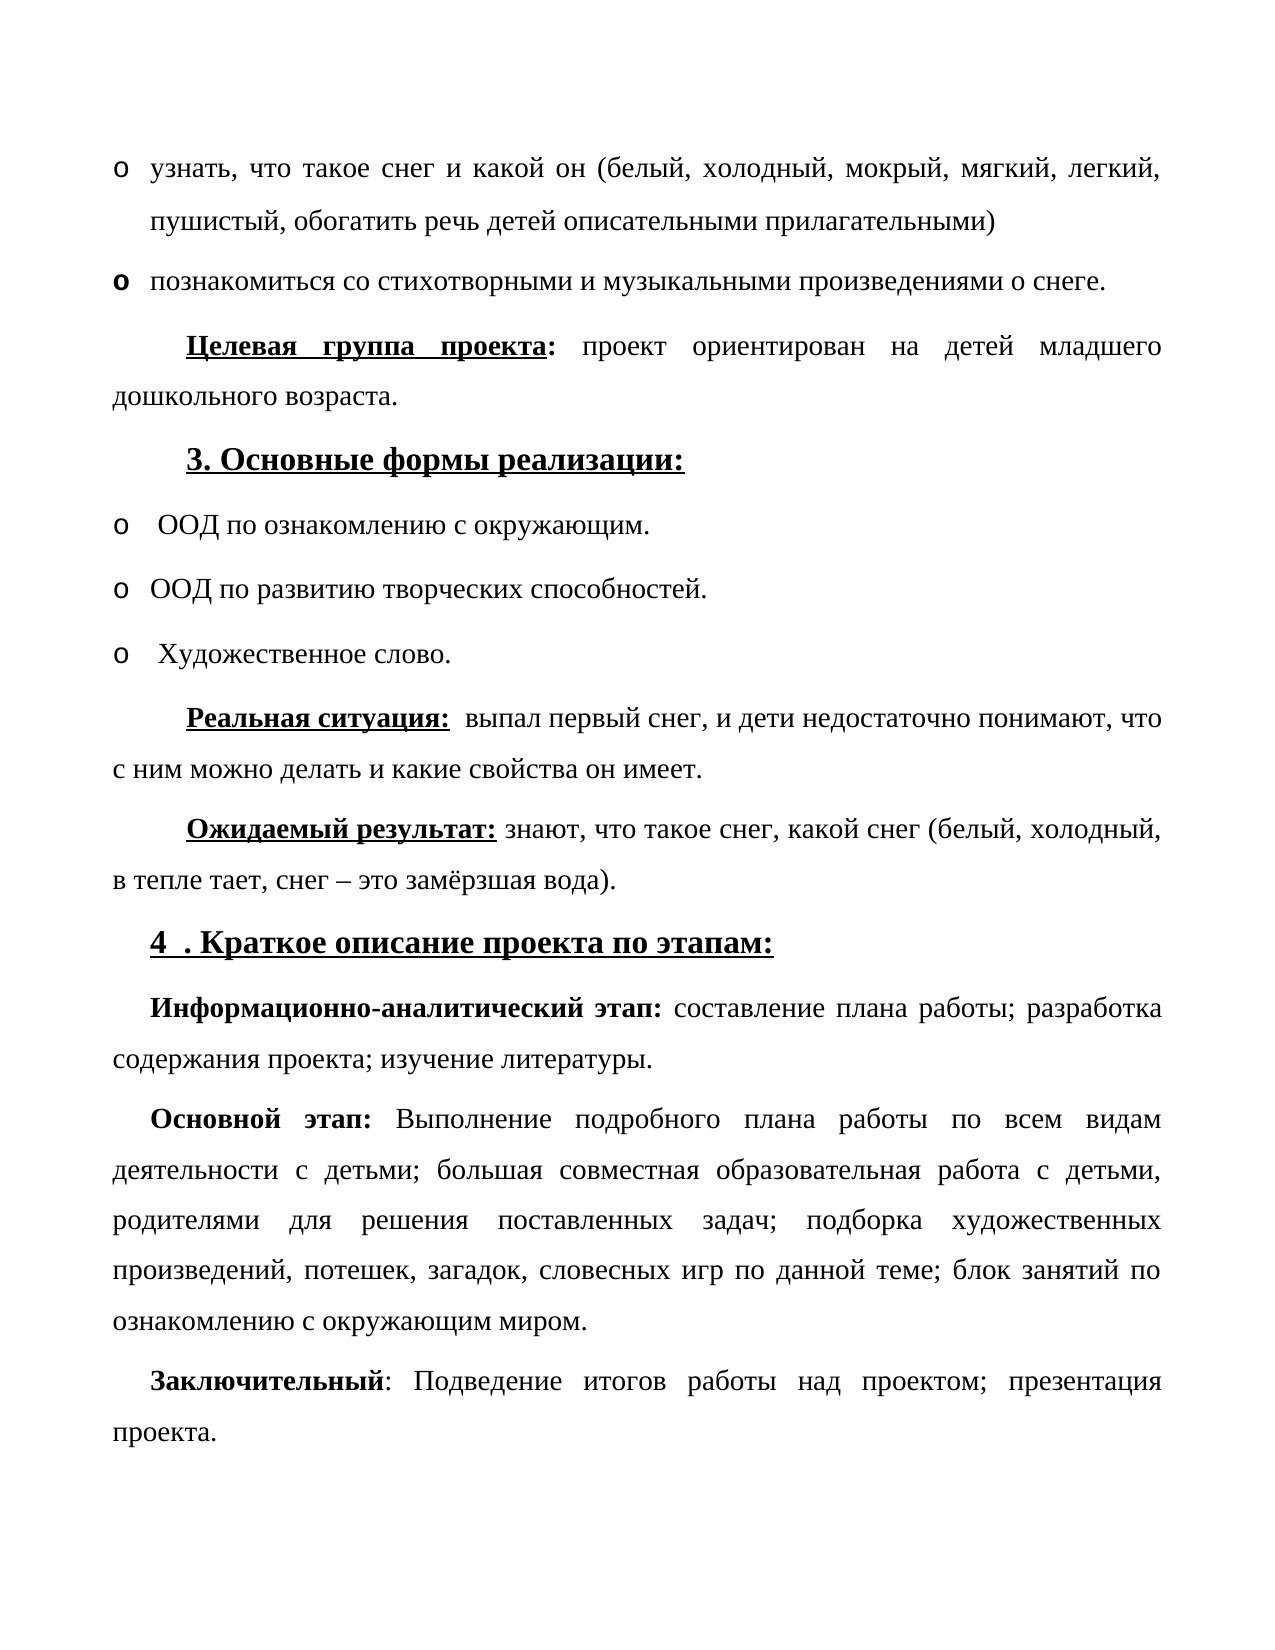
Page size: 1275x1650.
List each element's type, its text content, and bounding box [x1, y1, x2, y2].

text Реальная ситуация: выпал первый снег, и дети недостаточно понимают, что с ним можно делать и какие свойства он имеет. [112, 700, 1162, 784]
list узнать, что такое снег и какой он (белый, холодный, мокрый, мягкий, легкий, пушистый, обогатить речь детей описательными прилагательными) [112, 150, 1162, 236]
text Ожидаемый результат: знают, что такое снег, какой снег (белый, холодный, в тепле тает, снег – это замёрзшая вода). [112, 811, 1162, 895]
list ООД по развитию творческих способностей. [112, 571, 1162, 607]
text 3. Основные формы реализации: [112, 439, 1162, 477]
text 4 . Краткое описание проекта по этапам: [112, 922, 1162, 961]
text Целевая группа проекта: проект ориентирован на детей младшего дошкольного возраста. [112, 328, 1162, 412]
text Информационно-аналитический этап: составление плана работы; разработка содержания проекта; изучение литературы. [112, 990, 1162, 1074]
list ООД по ознакомлению с окружающим. [112, 507, 1162, 543]
text Основной этап: Выполнение подробного плана работы по всем видам деятельности с детьми; большая совместная образовательная работа с детьми, родителями для решения поставленных задач; подборка художественных произведений, потешек, загадок, словесных игр по данной теме; блок занятий по ознакомлению с окружающим миром. [112, 1101, 1162, 1336]
list Художественное слово. [112, 636, 1162, 672]
text Заключительный: Подведение итогов работы над проектом; презентация проекта. [112, 1363, 1162, 1447]
list познакомиться со стихотворными и музыкальными произведениями о снеге. [112, 263, 1162, 299]
